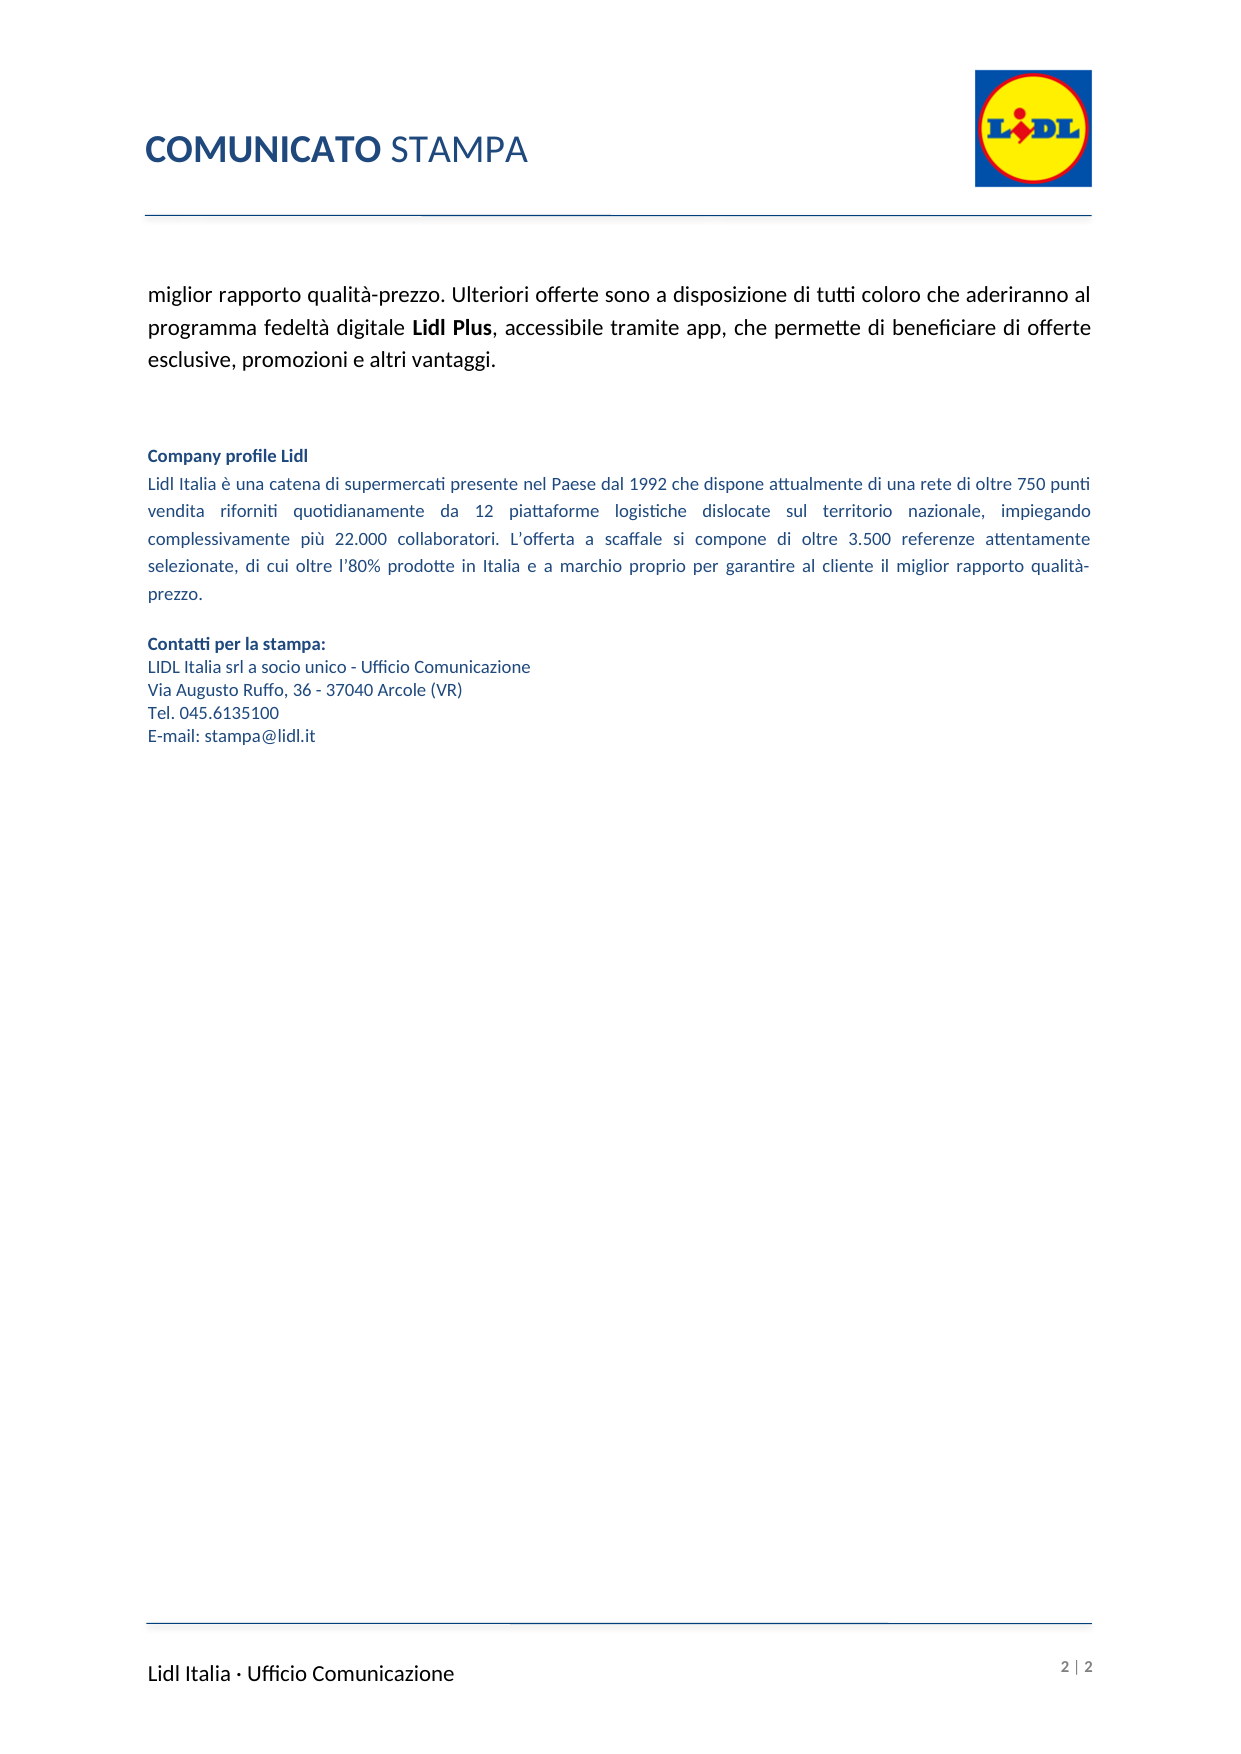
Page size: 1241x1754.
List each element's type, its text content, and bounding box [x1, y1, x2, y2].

text Company profile Lidl [148, 444, 1092, 467]
text Tel. 045.6135100 [148, 701, 1092, 724]
picture [974, 69, 1093, 188]
text E-mail: stampa@lidl.it [148, 724, 1092, 747]
text LIDL Italia srl a socio unico - Ufficio Comunicazione [148, 655, 1092, 678]
text Contatti per la stampa: [148, 632, 1092, 655]
text Lidl Italia è una catena di supermercati presente nel Paese dal 1992 che dispone attualmente di una rete di oltre 750 punti vendita riforniti quotidianamente da 12 piattaforme logistiche dislocate sul territorio nazionale, impiegando complessivamente più 22.000 collaboratori. L’offerta a scaffale si compone di oltre 3.500 referenze attentamente selezionate, di cui oltre l’80% prodotte in Italia e a marchio proprio per garantire al cliente il miglior rapporto qualità-prezzo. [148, 472, 1092, 605]
text Via Augusto Ruffo, 36 - 37040 Arcole (VR) [148, 678, 1092, 701]
